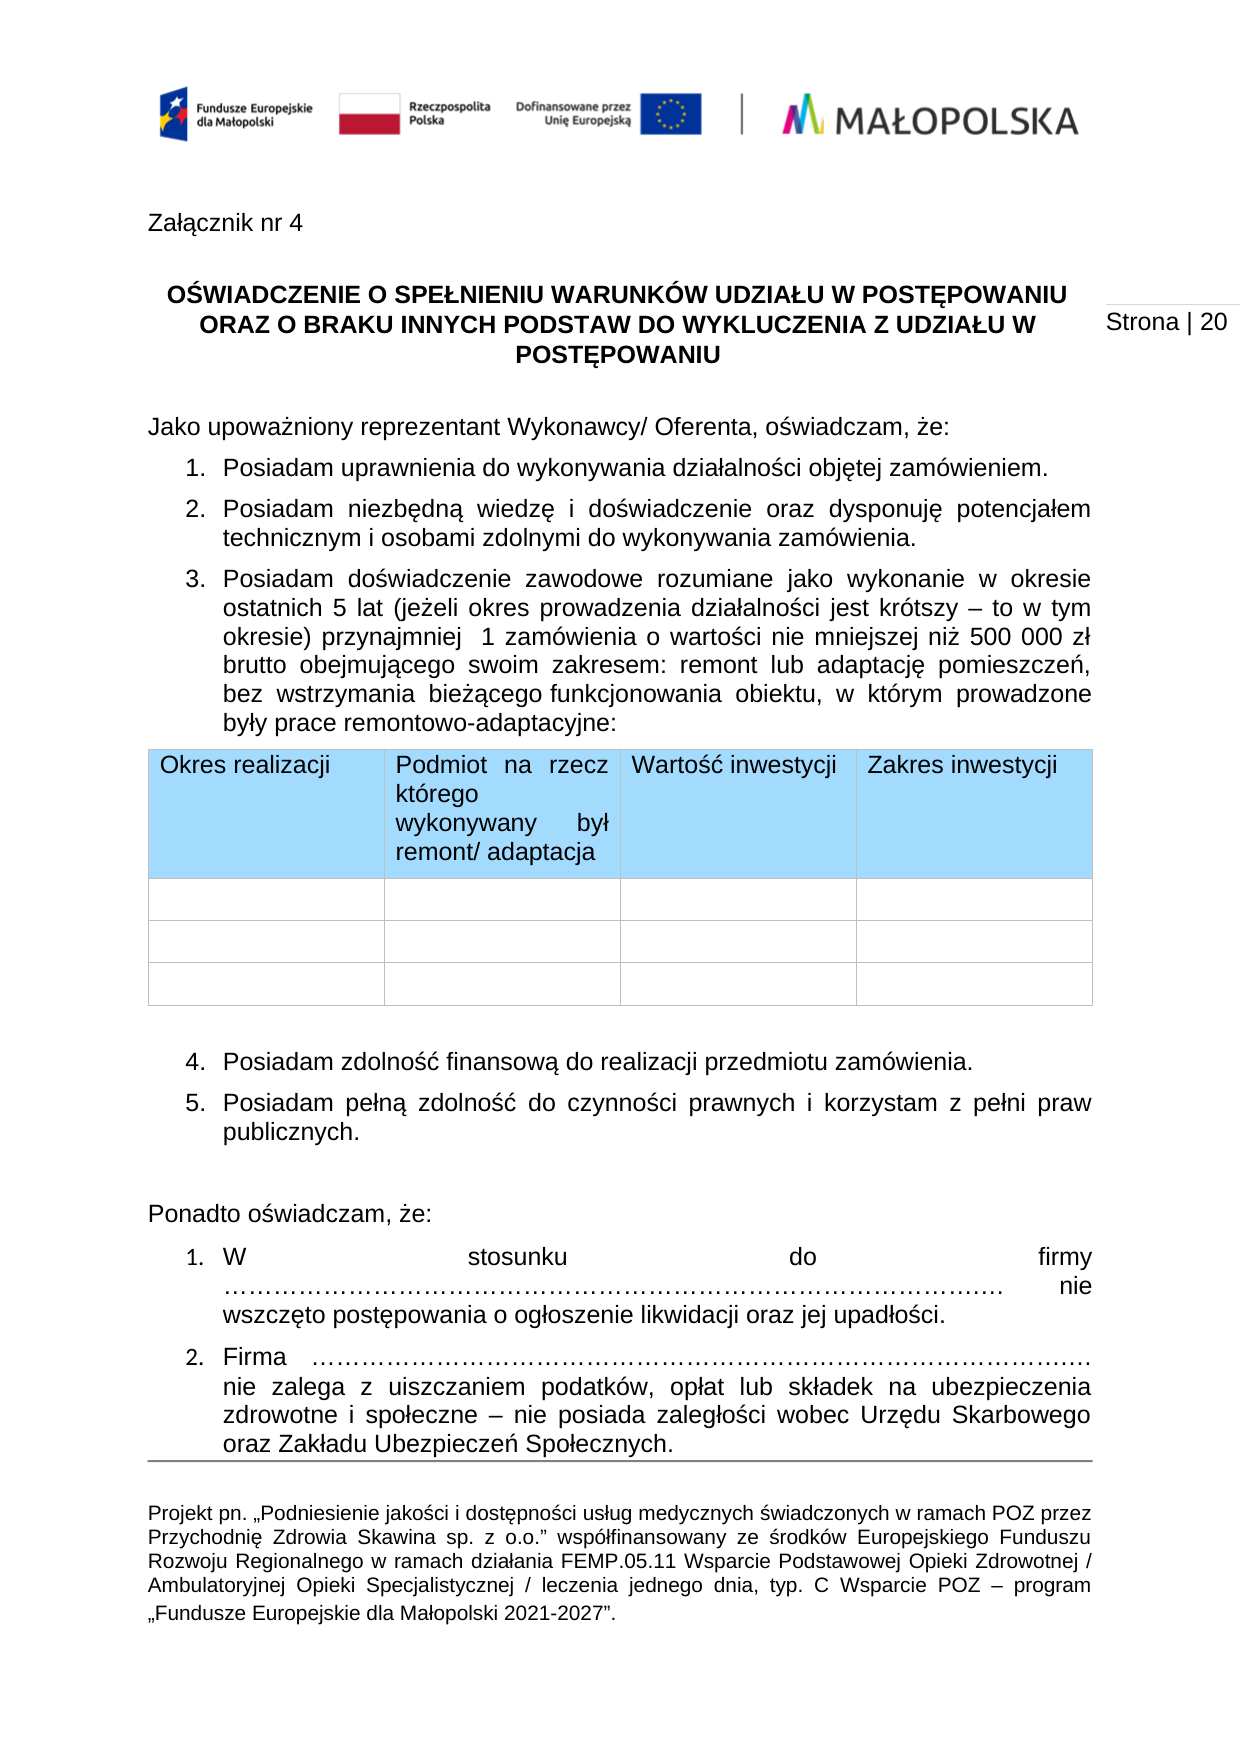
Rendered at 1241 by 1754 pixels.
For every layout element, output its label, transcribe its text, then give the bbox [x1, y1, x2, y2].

text Ponadto oświadczam, że: [148, 1199, 1092, 1228]
picture [147, 73, 1093, 155]
list Posiadam uprawnienia do wykonywania działalności objętej zamówieniem. [185, 453, 1092, 482]
table_cell [857, 963, 1092, 1004]
list Firma ……………………………………………………………………………….… nie zalega z uiszczaniem podatków, opłat lub składek na ubezpieczenia zdrowotne i społeczne – nie posiada zaległości wobec Urzędu Skarbowego oraz Zakładu Ubezpieczeń Społecznych. [185, 1341, 1092, 1458]
text Załącznik nr 4 [148, 208, 1092, 237]
list Posiadam doświadczenie zawodowe rozumiane jako wykonanie w okresie ostatnich 5 lat (jeżeli okres prowadzenia działalności jest krótszy – to w tym okresie) przynajmniej 1 zamówienia o wartości nie mniejszej niż 500 000 zł brutto obejmującego swoim zakresem: remont lub adaptację pomieszczeń, bez wstrzymania bieżącego funkcjonowania obiektu, w którym prowadzone były prace remontowo-adaptacyjne: [185, 564, 1092, 737]
table_cell [857, 879, 1092, 920]
table_cell [385, 921, 620, 962]
table_cell [385, 963, 620, 1004]
list W stosunku do firmy ……………………………………………………………………………….… nie wszczęto postępowania o ogłoszenie likwidacji oraz jej upadłości. [185, 1241, 1092, 1329]
table_cell [857, 921, 1092, 962]
table_header Wartość inwestycji [621, 750, 856, 878]
table_cell [621, 879, 856, 920]
list Posiadam zdolność finansową do realizacji przedmiotu zamówienia. [185, 1047, 1092, 1076]
table_header Podmiot na rzecz którego wykonywany był remont/ adaptacja [385, 750, 620, 878]
table_header Zakres inwestycji [857, 750, 1092, 878]
list Posiadam niezbędną wiedzę i doświadczenie oraz dysponuję potencjałem technicznym i osobami zdolnymi do wykonywania zamówienia. [185, 494, 1092, 552]
text OŚWIADCZENIE O SPEŁNIENIU WARUNKÓW UDZIAŁU W POSTĘPOWANIU ORAZ O BRAKU INNYCH PODSTAW DO WYKLUCZENIA Z UDZIAŁU W POSTĘPOWANIU [148, 280, 1087, 369]
table_cell [149, 921, 384, 962]
table_cell [385, 879, 620, 920]
table_header Okres realizacji [149, 750, 384, 878]
table_cell [621, 963, 856, 1004]
table_cell [149, 963, 384, 1004]
list Posiadam pełną zdolność do czynności prawnych i korzystam z pełni praw publicznych. [185, 1088, 1092, 1146]
text Jako upoważniony reprezentant Wykonawcy/ Oferenta, oświadczam, że: [148, 412, 1092, 440]
table_cell [621, 921, 856, 962]
table_cell [149, 879, 384, 920]
